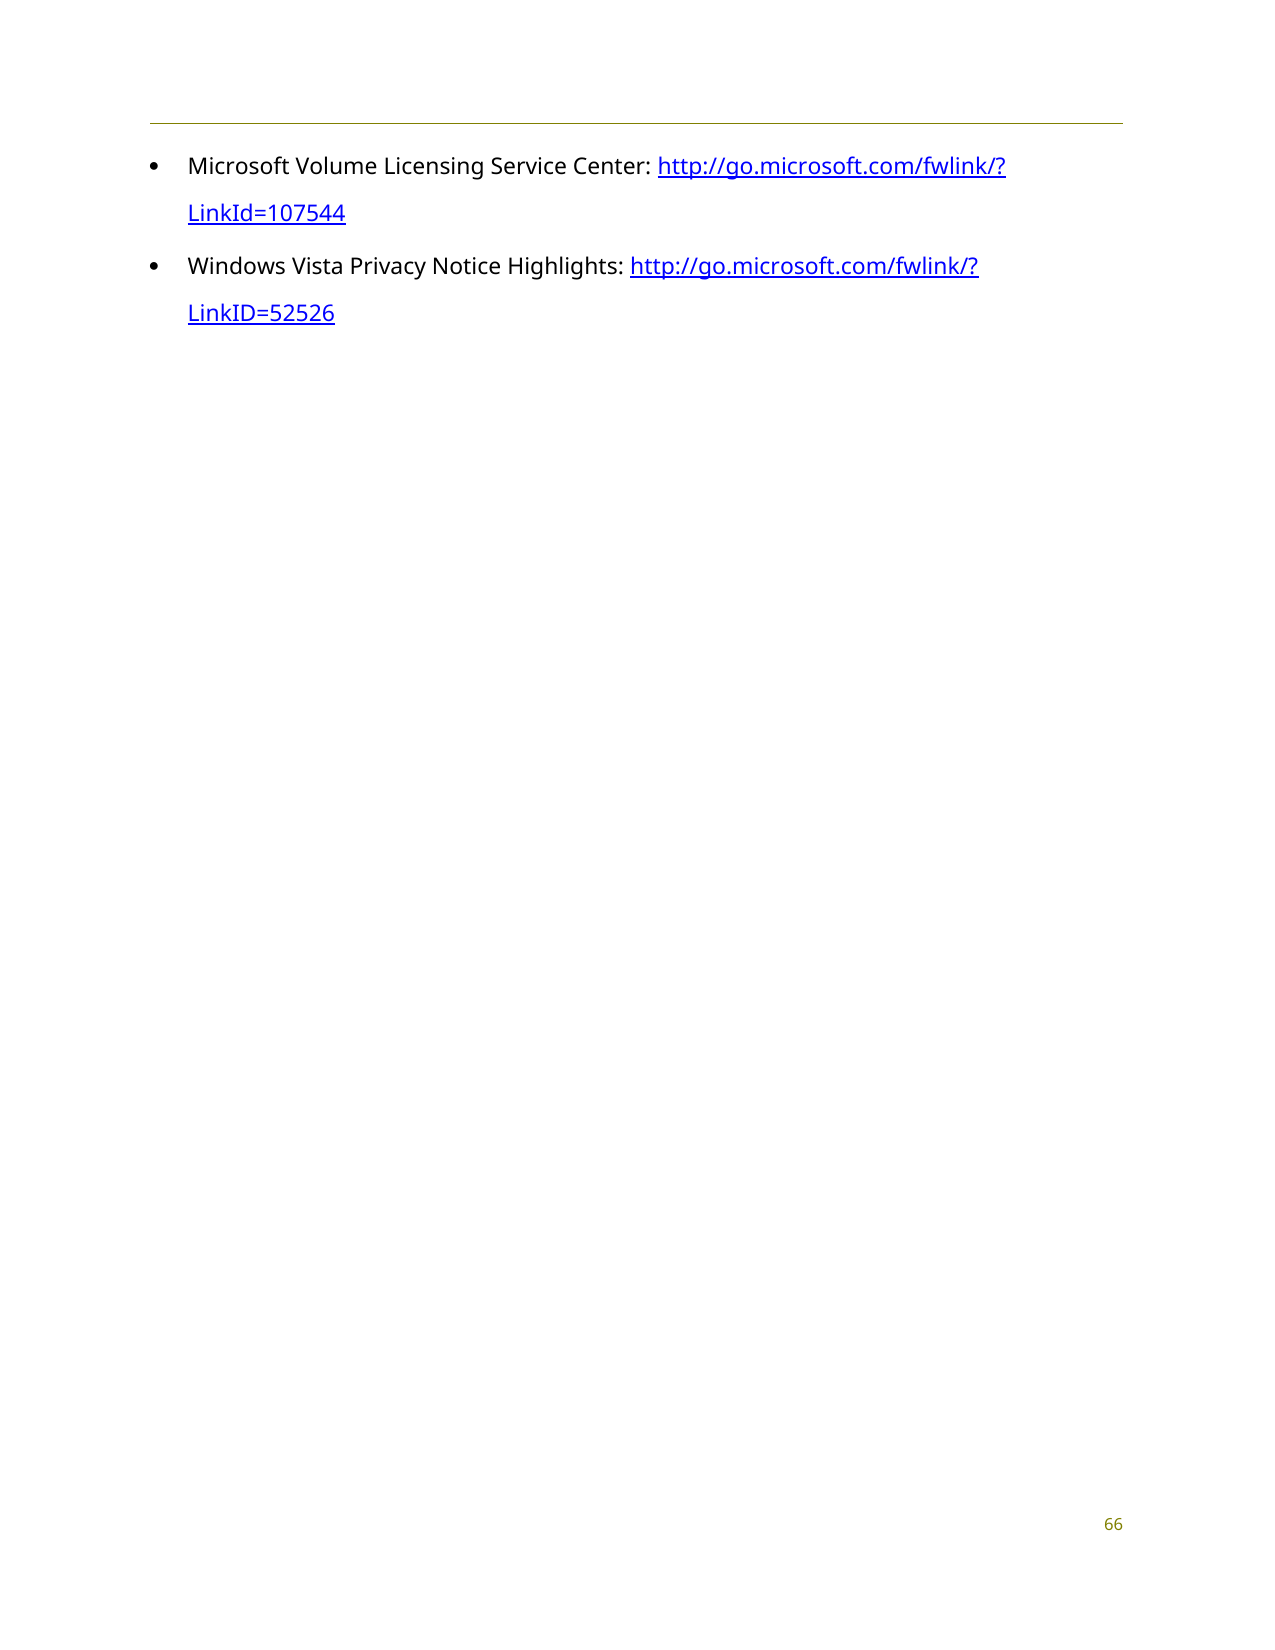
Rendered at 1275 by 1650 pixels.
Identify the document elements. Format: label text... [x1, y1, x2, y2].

list Microsoft Volume Licensing Service Center: http://go.microsoft.com/fwlink/?LinkId=107544 [150, 150, 1125, 228]
list Windows Vista Privacy Notice Highlights: http://go.microsoft.com/fwlink/?LinkID=52526 [150, 250, 1125, 328]
